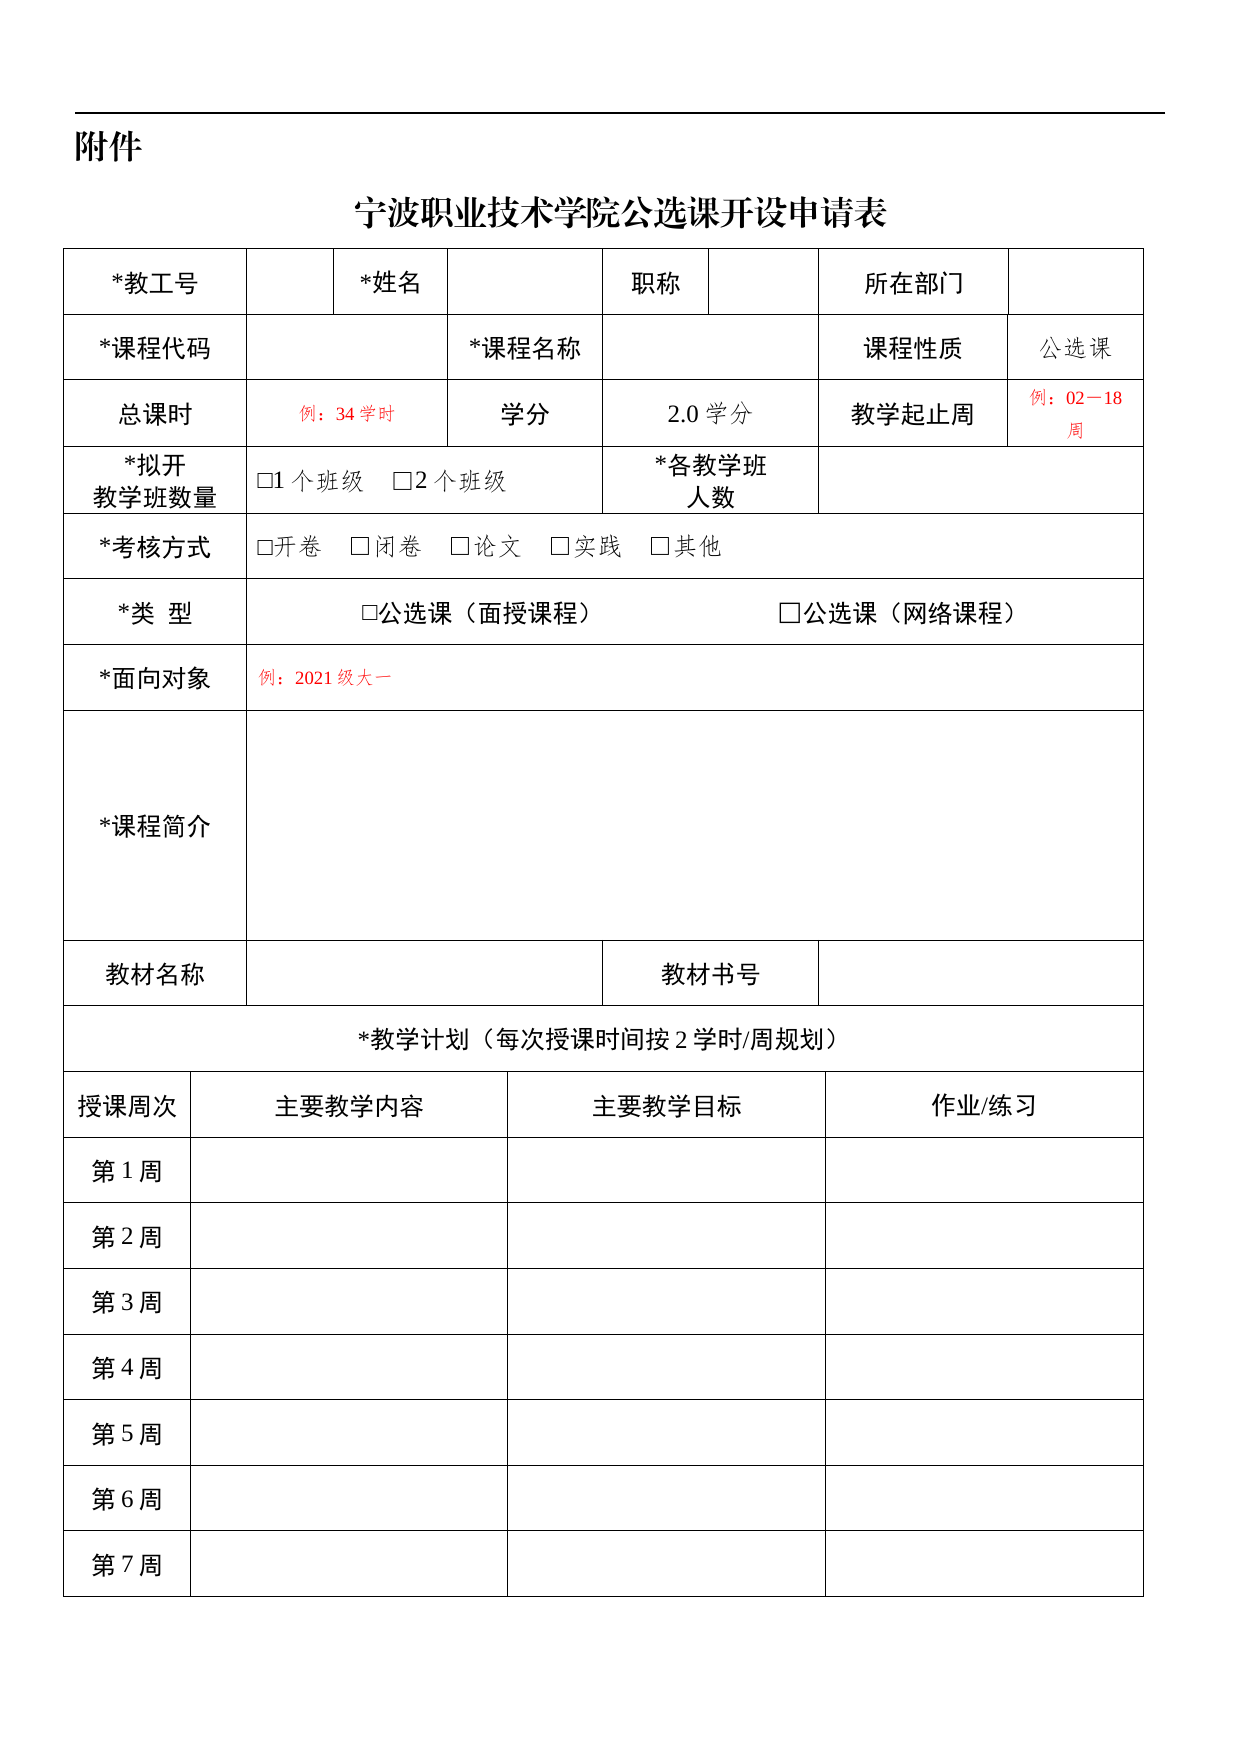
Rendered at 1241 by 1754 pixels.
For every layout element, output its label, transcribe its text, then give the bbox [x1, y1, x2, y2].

table_cell *教学计划（每次授课时间按2学时/周规划） [64, 1006, 1143, 1071]
table_cell *各教学班 人数 [603, 447, 818, 513]
table_cell 公选课 [1008, 315, 1143, 379]
table_cell 例：34学时 [247, 380, 447, 446]
table_header [709, 249, 818, 314]
table_header [448, 249, 602, 314]
table_header [247, 249, 333, 314]
table_cell [247, 711, 1143, 940]
table_cell [819, 447, 1143, 513]
table_cell [508, 1269, 825, 1333]
table_cell [819, 941, 1143, 1005]
table_cell *类 型 [64, 579, 246, 644]
table_cell [508, 1203, 825, 1268]
table_cell [826, 1400, 1143, 1465]
table_cell *课程代码 [64, 315, 246, 379]
table_cell [826, 1269, 1143, 1333]
table_cell [826, 1335, 1143, 1399]
table_cell [826, 1466, 1143, 1530]
table_cell 第1周 [64, 1138, 190, 1202]
table_cell *面向对象 [64, 645, 246, 709]
table_cell 授课周次 [64, 1072, 190, 1137]
table_cell *考核方式 [64, 514, 246, 578]
table_cell [191, 1400, 507, 1465]
table_cell [247, 315, 447, 379]
table_header [1009, 249, 1143, 314]
table_header 所在部门 [819, 249, 1008, 314]
table_cell [508, 1466, 825, 1530]
table_cell [508, 1335, 825, 1399]
table_cell [603, 315, 818, 379]
table_cell *拟开 教学班数量 [64, 447, 246, 513]
table_cell 第2周 [64, 1203, 190, 1268]
table_cell 课程性质 [819, 315, 1007, 379]
table_cell 第4周 [64, 1335, 190, 1399]
table_cell [191, 1269, 507, 1333]
table_cell 教学起止周 [819, 380, 1007, 446]
table_cell 2.0学分 [603, 380, 818, 446]
table_cell 主要教学内容 [191, 1072, 507, 1137]
table_cell 总课时 [64, 380, 246, 446]
table_cell □公选课（面授课程） □公选课（网络课程） [247, 579, 1143, 644]
table_cell [508, 1531, 825, 1596]
text 附件 [75, 117, 1165, 182]
table_cell 第5周 [64, 1400, 190, 1465]
table_cell [191, 1531, 507, 1596]
table_cell 作业/练习 [826, 1072, 1143, 1137]
table_header 职称 [603, 249, 708, 314]
table_cell 学分 [448, 380, 602, 446]
table_cell [826, 1531, 1143, 1596]
table_cell 例：2021级大一 [247, 645, 1143, 709]
table_cell 教材书号 [603, 941, 818, 1005]
table_cell □1个班级 □2个班级 [247, 447, 602, 513]
table_cell [508, 1400, 825, 1465]
table_cell 教材名称 [64, 941, 246, 1005]
table_cell 第7周 [64, 1531, 190, 1596]
table_header *教工号 [64, 249, 246, 314]
table_cell *课程简介 [64, 711, 246, 940]
text 宁波职业技术学院公选课开设申请表 [75, 182, 1165, 248]
table_cell *课程名称 [448, 315, 602, 379]
table_cell 第6周 [64, 1466, 190, 1530]
table_cell [191, 1203, 507, 1268]
table_cell [191, 1466, 507, 1530]
table_cell [826, 1203, 1143, 1268]
table_cell [826, 1138, 1143, 1202]
table_cell 例：02－18周 [1008, 380, 1143, 446]
table_cell [191, 1335, 507, 1399]
table_cell [508, 1138, 825, 1202]
table_cell 第3周 [64, 1269, 190, 1333]
table_cell [247, 941, 602, 1005]
table_cell □开卷 □闭卷 □论文 □实践 □其他 [247, 514, 1143, 578]
table_header *姓名 [334, 249, 447, 314]
table_cell [191, 1138, 507, 1202]
table_cell 主要教学目标 [508, 1072, 825, 1137]
